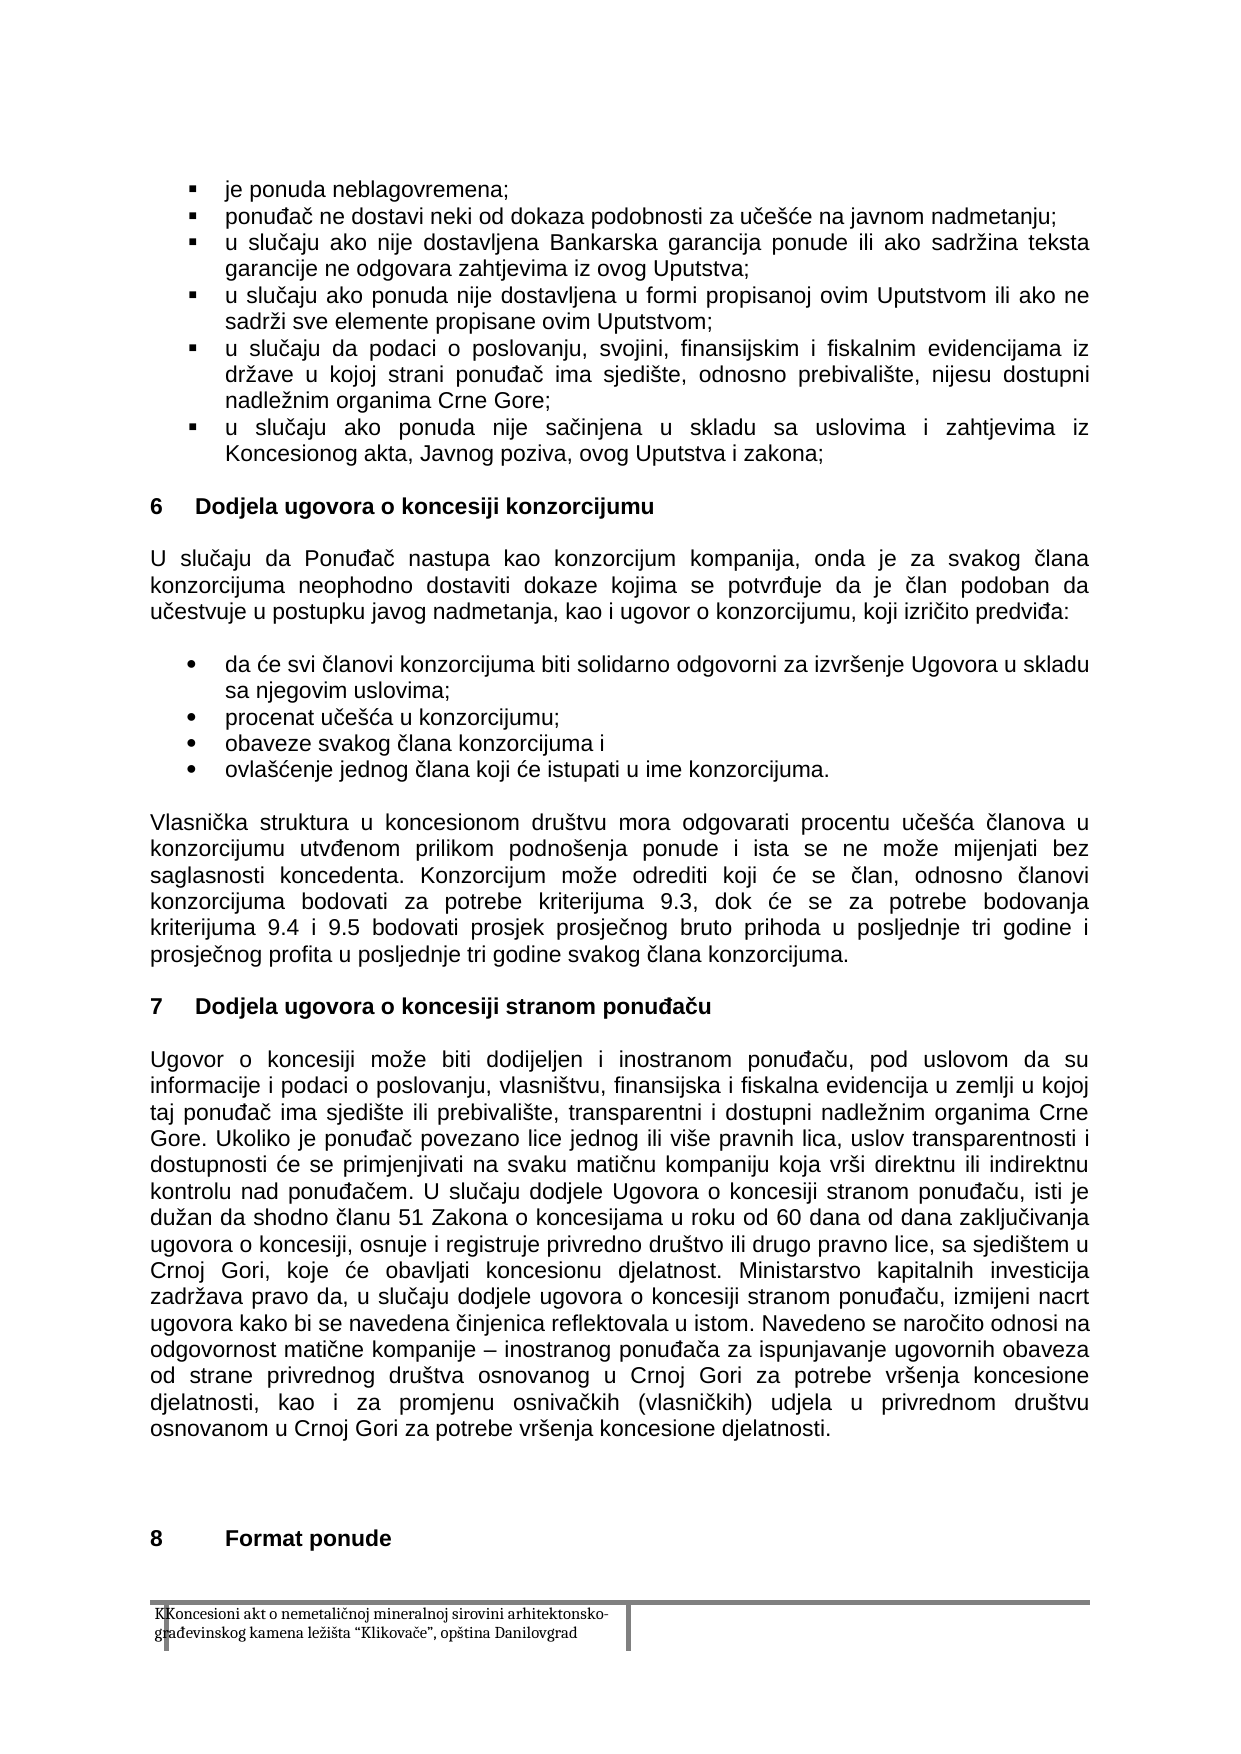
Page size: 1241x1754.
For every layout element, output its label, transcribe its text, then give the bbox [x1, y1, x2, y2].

list ponuđač ne dostavi neki od dokaza podobnosti za učešće na javnom nadmetanju; [187, 203, 1090, 229]
list ovlašćenje jednog člana koji će istupati u ime konzorcijuma. [187, 756, 1090, 782]
subtitle Dodjela ugovora o koncesiji konzorcijumu [150, 493, 1090, 519]
list u slučaju ako ponuda nije sačinjena u skladu sa uslovima i zahtjevima iz Koncesionog akta, Javnog poziva, ovog Uputstva i zakona; [187, 413, 1090, 466]
list da će svi članovi konzorcijuma biti solidarno odgovorni za izvršenje Ugovora u skladu sa njegovim uslovima; [187, 651, 1090, 703]
list u slučaju da podaci o poslovanju, svojini, finansijskim i fiskalnim evidencijama iz države u kojoj strani ponuđač ima sjedište, odnosno prebivalište, nijesu dostupni nadležnim organima Crne Gore; [187, 334, 1090, 413]
text Ugovor o koncesiji može biti dodijeljen i inostranom ponuđaču, pod uslovom da su informacije i podaci o poslovanju, vlasništvu, finansijska i fiskalna evidencija u zemlji u kojoj taj ponuđač ima sjedište ili prebivalište, transparentni i dostupni nadležnim organima Crne Gore. Ukoliko je ponuđač povezano lice jednog ili više pravnih lica, uslov transparentnosti i dostupnosti će se primjenjivati na svaku matičnu kompaniju koja vrši direktnu ili indirektnu kontrolu nad ponuđačem. U slučaju dodjele Ugovora o koncesiji stranom ponuđaču, isti je dužan da shodno članu 51 Zakona o koncesijama u roku od 60 dana od dana zaključivanja ugovora o koncesiji, osnuje i registruje privredno društvo ili drugo pravno lice, sa sjedištem u Crnoj Gori, koje će obavljati koncesionu djelatnost. Ministarstvo kapitalnih investicija zadržava pravo da, u slučaju dodjele ugovora o koncesiji stranom ponuđaču, izmijeni nacrt ugovora kako bi se navedena činjenica reflektovala u istom. Navedeno se naročito odnosi na odgovornost matične kompanije – inostranog ponuđača za ispunjavanje ugovornih obaveza od strane privrednog društva osnovanog u Crnoj Gori za potrebe vršenja koncesione djelatnosti, kao i za promjenu osnivačkih (vlasničkih) udjela u privrednom društvu osnovanom u Crnoj Gori za potrebe vršenja koncesione djelatnosti. [150, 1046, 1090, 1441]
list obaveze svakog člana konzorcijuma i [187, 730, 1090, 756]
text Vlasnička struktura u koncesionom društvu mora odgovarati procentu učešća članova u konzorcijumu utvđenom prilikom podnošenja ponude i ista se ne može mijenjati bez saglasnosti koncedenta. Konzorcijum može odrediti koji će se član, odnosno članovi konzorcijuma bodovati za potrebe kriterijuma 9.3, dok će se za potrebe bodovanja kriterijuma 9.4 i 9.5 bodovati prosjek prosječnog bruto prihoda u posljednje tri godine i prosječnog profita u posljednje tri godine svakog člana konzorcijuma. [150, 809, 1090, 967]
list u slučaju ako nije dostavljena Bankarska garancija ponude ili ako sadržina teksta garancije ne odgovara zahtjevima iz ovog Uputstva; [187, 229, 1090, 282]
text U slučaju da Ponuđač nastupa kao konzorcijum kompanija, onda je za svakog člana konzorcijuma neophodno dostaviti dokaze kojima se potvrđuje da je član podoban da učestvuje u postupku javog nadmetanja, kao i ugovor o konzorcijumu, koji izričito predviđa: [150, 545, 1090, 624]
subtitle Format ponude [150, 1525, 1090, 1552]
list je ponuda neblagovremena; [187, 176, 1090, 203]
list procenat učešća u konzorcijumu; [187, 703, 1090, 730]
subtitle Dodjela ugovora o koncesiji stranom ponuđaču [150, 993, 1090, 1020]
list u slučaju ako ponuda nije dostavljena u formi propisanoj ovim Uputstvom ili ako ne sadrži sve elemente propisane ovim Uputstvom; [187, 282, 1090, 334]
